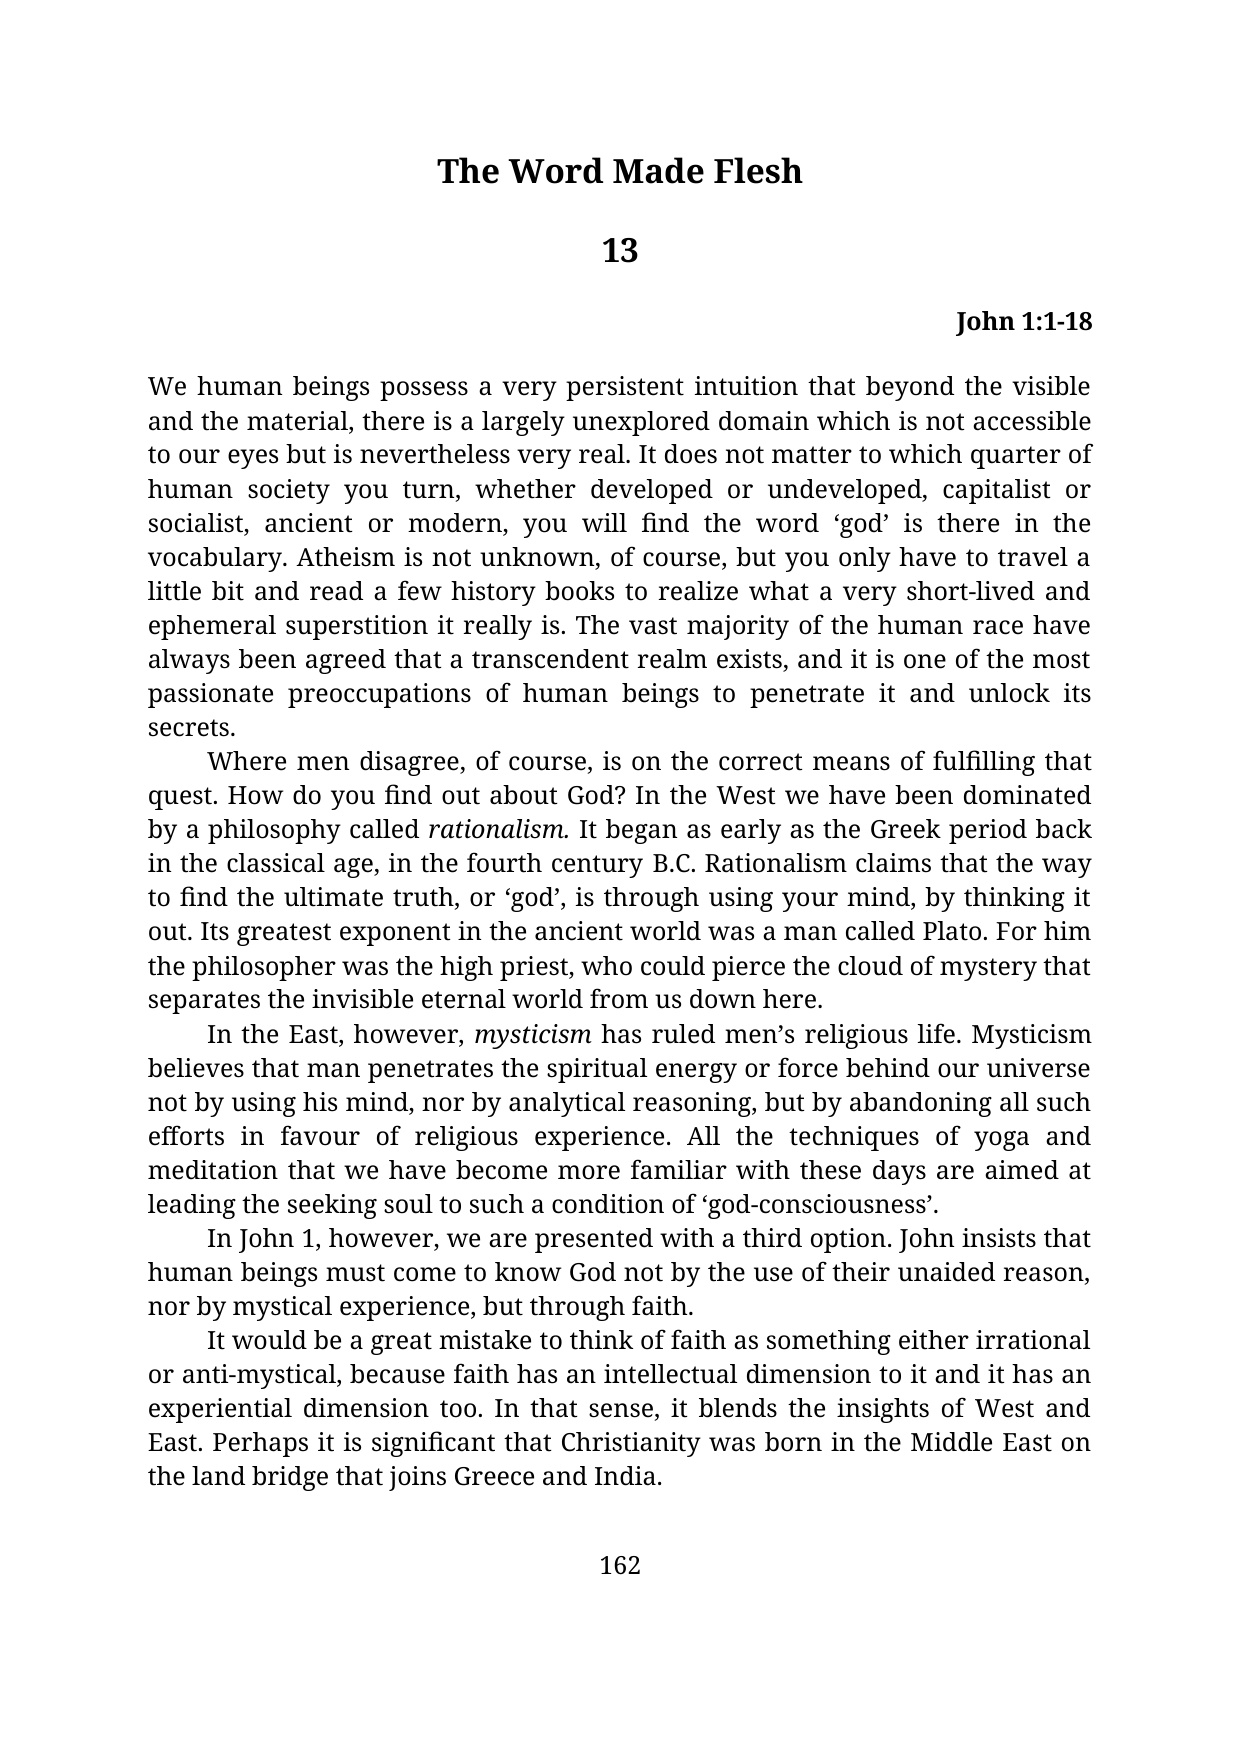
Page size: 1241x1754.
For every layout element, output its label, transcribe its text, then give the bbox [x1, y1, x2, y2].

text Where men disagree, of course, is on the correct means of fulfilling that quest. How do you find out about God? In the West we have been dominated by a philosophy called rationalism. It began as early as the Greek period back in the classical age, in the fourth century B.C. Rationalism claims that the way to find the ultimate truth, or ‘god’, is through using your mind, by thinking it out. Its greatest exponent in the ancient world was a man called Plato. For him the philosopher was the high priest, who could pierce the cloud of mystery that separates the invisible eternal world from us down here. [148, 744, 1093, 1016]
text The Word Made Flesh [148, 148, 1093, 193]
text It would be a great mistake to think of faith as something either irrational or anti-mystical, because faith has an intellectual dimension to it and it has an experiential dimension too. In that sense, it blends the insights of West and East. Perhaps it is significant that Christianity was born in the Middle East on the land bridge that joins Greece and India. [148, 1323, 1093, 1493]
text In John 1, however, we are presented with a third option. John insists that human beings must come to know God not by the use of their unaided reason, nor by mystical experience, but through faith. [148, 1221, 1093, 1323]
text John 1:1-18 [148, 304, 1093, 338]
text We human beings possess a very persistent intuition that beyond the visible and the material, there is a largely unexplored domain which is not accessible to our eyes but is nevertheless very real. It does not matter to which quarter of human society you turn, whether developed or undeveloped, capitalist or socialist, ancient or modern, you will find the word ‘god’ is there in the vocabulary. Atheism is not unknown, of course, but you only have to travel a little bit and read a few history books to realize what a very short-lived and ephemeral superstition it really is. The vast majority of the human race have always been agreed that a transcendent realm exists, and it is one of the most passionate preoccupations of human beings to penetrate it and unlock its secrets. [148, 369, 1093, 744]
text 13 [148, 227, 1093, 272]
text In the East, however, mysticism has ruled men’s religious life. Mysticism believes that man penetrates the spiritual energy or force behind our universe not by using his mind, nor by analytical reasoning, but by abandoning all such efforts in favour of religious experience. All the techniques of yoga and meditation that we have become more familiar with these days are aimed at leading the seeking soul to such a condition of ‘god-consciousness’. [148, 1016, 1093, 1221]
